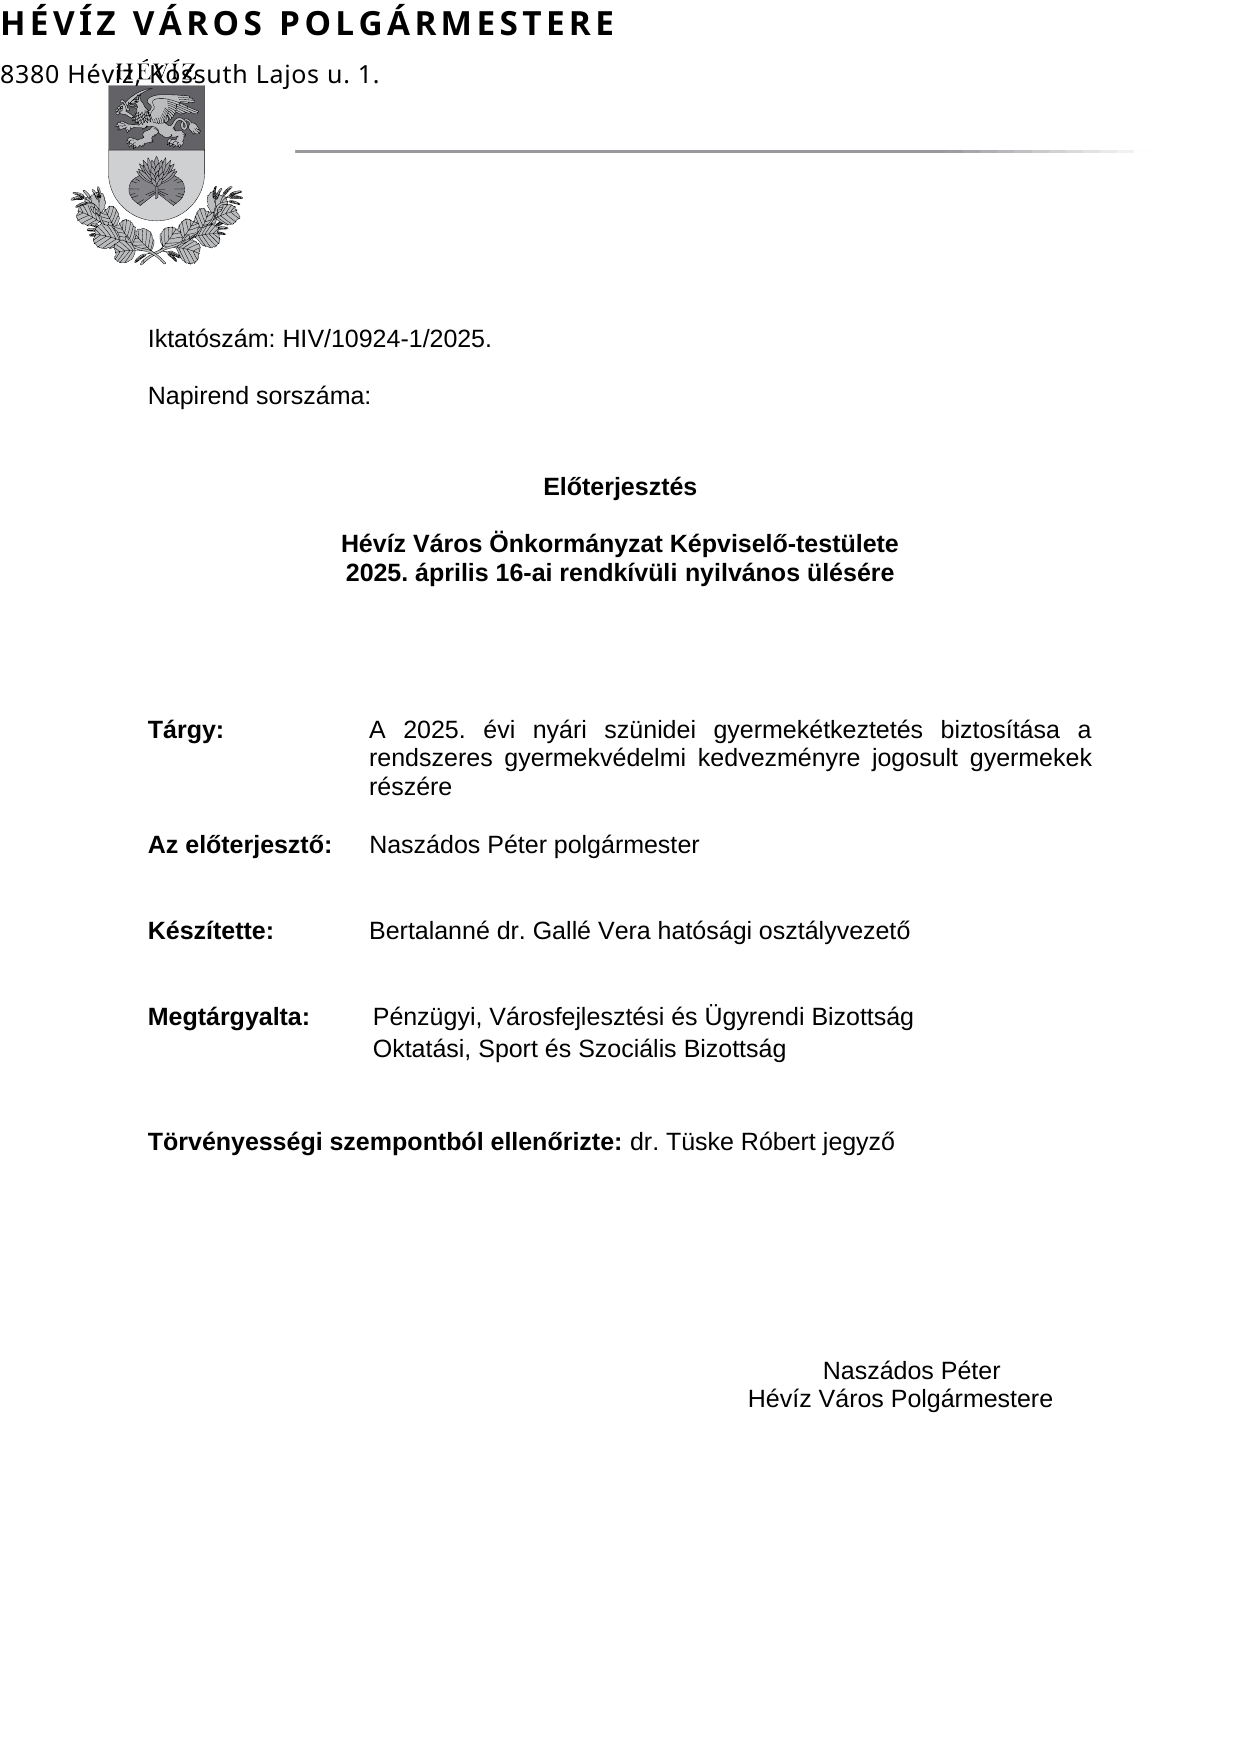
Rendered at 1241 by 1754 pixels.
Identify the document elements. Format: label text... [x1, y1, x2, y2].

text Iktatószám: HIV/10924-1/2025. [148, 324, 1093, 353]
text Napirend sorszáma: [148, 381, 1093, 410]
text Az előterjesztő: Naszádos Péter polgármester [148, 830, 1093, 858]
text Naszádos Péter [148, 1356, 1093, 1384]
text Törvényességi szempontból ellenőrizte: dr. Tüske Róbert jegyző [148, 1126, 1093, 1155]
text Hévíz Város Polgármestere [148, 1384, 1093, 1413]
text Készítette: Bertalanné dr. Gallé Vera hatósági osztályvezető [148, 916, 1093, 945]
text Oktatási, Sport és Szociális Bizottság [148, 1034, 1093, 1063]
text Megtárgyalta: Pénzügyi, Városfejlesztési és Ügyrendi Bizottság [148, 1001, 1093, 1030]
text Hévíz Város Önkormányzat Képviselő-testülete [148, 529, 1093, 558]
text Tárgy: A 2025. évi nyári szünidei gyermekétkeztetés biztosítása a rendszeres gyermekvédelmi kedvezményre jogosult gyermekek részére [148, 715, 1093, 801]
text Előterjesztés [148, 472, 1093, 501]
text 2025. április 16-ai rendkívüli nyilvános ülésére [148, 558, 1093, 587]
